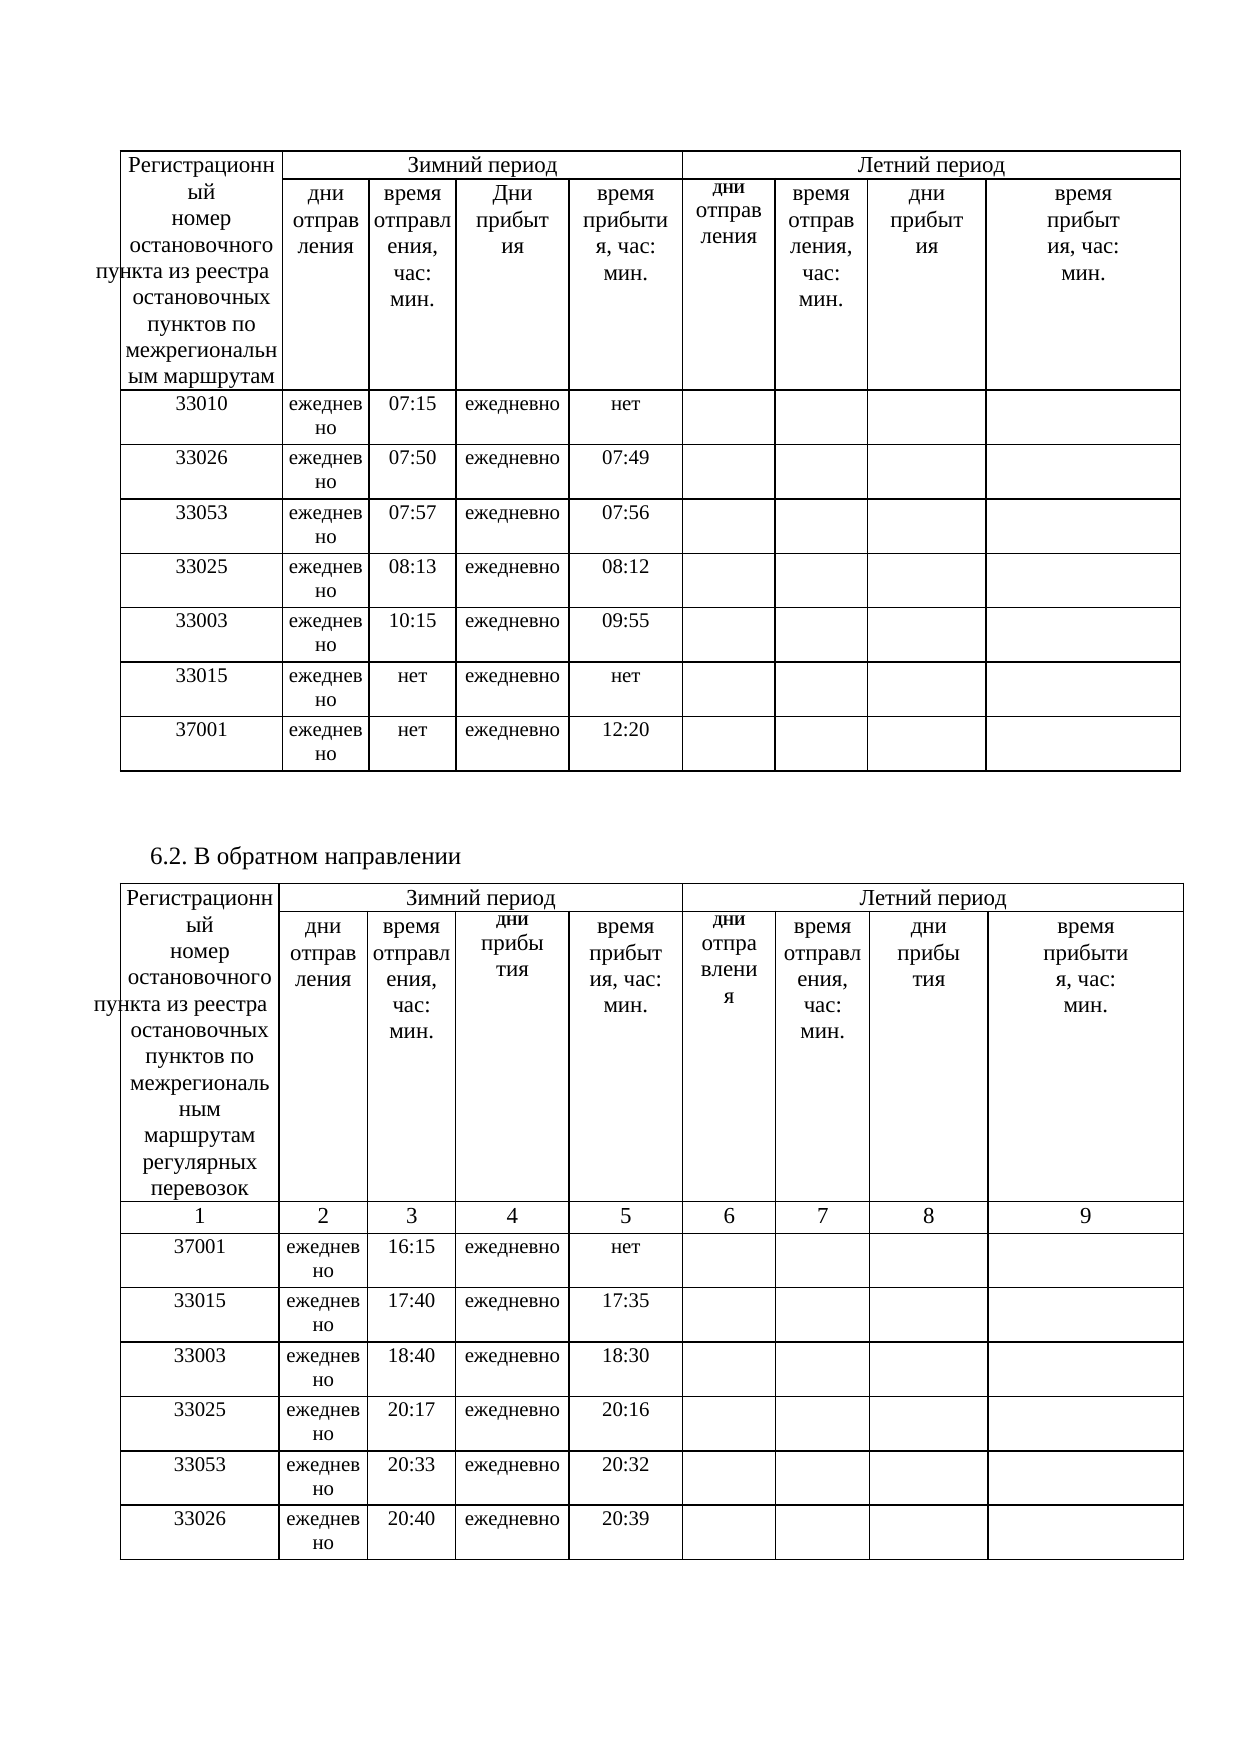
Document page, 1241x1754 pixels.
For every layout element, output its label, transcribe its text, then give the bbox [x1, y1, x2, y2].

table_cell 10:15 [370, 608, 455, 661]
table_cell дни прибы тия [870, 912, 987, 1201]
table_cell 33015 [121, 1288, 278, 1341]
table_cell 07:57 [370, 500, 455, 552]
table_cell 12:20 [570, 717, 682, 770]
table_cell ежедневно [456, 1234, 568, 1287]
table_cell [987, 445, 1180, 498]
table_cell дни прибыт ия [868, 180, 985, 389]
table_cell [683, 663, 774, 716]
text 6.2. В обратном направлении [150, 841, 1090, 870]
table_cell 20:17 [368, 1397, 455, 1450]
table_cell нет [370, 663, 455, 716]
table_cell [987, 391, 1180, 444]
table_cell [987, 608, 1180, 661]
table_cell [868, 663, 985, 716]
table_cell 09:55 [570, 608, 682, 661]
table_cell 17:35 [570, 1288, 682, 1341]
table_cell ежедневно [280, 1506, 367, 1559]
table_cell [987, 717, 1180, 770]
table_cell [776, 1506, 869, 1559]
table_cell 6 [683, 1202, 775, 1232]
table_cell нет [570, 1234, 682, 1287]
table_cell [683, 1234, 775, 1287]
table_cell 33026 [121, 445, 282, 498]
table_cell 33025 [121, 1397, 278, 1450]
table_cell 07:15 [370, 391, 455, 444]
table_cell ежедневно [283, 391, 368, 444]
table_cell [683, 1452, 775, 1504]
table_cell 08:12 [570, 554, 682, 607]
table_cell ежедневно [456, 1452, 568, 1504]
table_cell [683, 391, 774, 444]
table_cell время прибыти я, час: мин. [989, 912, 1183, 1201]
table_cell ежедневно [457, 663, 568, 716]
table_cell [683, 445, 774, 498]
table_cell [776, 1343, 869, 1396]
table_cell [870, 1343, 987, 1396]
table_cell ежедневно [456, 1343, 568, 1396]
table_cell [683, 1343, 775, 1396]
table_cell 8 [870, 1202, 987, 1232]
table_cell [868, 445, 985, 498]
table_cell [989, 1343, 1183, 1396]
table_header Зимний период [280, 884, 682, 911]
table_cell 33010 [121, 391, 282, 444]
table_cell ежедневно [283, 608, 368, 661]
table_cell [989, 1506, 1183, 1559]
table_cell 17:40 [368, 1288, 455, 1341]
table_cell [868, 717, 985, 770]
table_cell ежедневно [280, 1343, 367, 1396]
table_cell 1 [121, 1202, 278, 1232]
table_cell [776, 1452, 869, 1504]
table_cell [868, 554, 985, 607]
table_cell нет [370, 717, 455, 770]
table_cell время отправл ения, час: мин. [368, 912, 455, 1201]
table_cell [987, 663, 1180, 716]
table_cell 20:39 [570, 1506, 682, 1559]
table_cell [868, 500, 985, 552]
table_cell 20:40 [368, 1506, 455, 1559]
table_cell [868, 608, 985, 661]
table_cell [683, 1397, 775, 1450]
table_cell дни отправ ления [280, 912, 367, 1201]
table_cell время отправл ения, час: мин. [776, 912, 869, 1201]
table_cell ежедневно [280, 1452, 367, 1504]
table_cell [870, 1397, 987, 1450]
table_cell [987, 500, 1180, 552]
table_cell 9 [989, 1202, 1183, 1232]
table_cell 2 [280, 1202, 367, 1232]
table_cell 07:49 [570, 445, 682, 498]
table_cell 7 [776, 1202, 869, 1232]
table_cell [776, 663, 867, 716]
table_cell [683, 717, 774, 770]
table_cell ежедневно [457, 445, 568, 498]
table_header Летний период [683, 884, 1183, 911]
table_cell [776, 1397, 869, 1450]
table_cell время прибыт ия, час: мин. [987, 180, 1180, 389]
table_cell ежедневно [283, 554, 368, 607]
table_cell 33053 [121, 1452, 278, 1504]
table_cell ежедневно [457, 391, 568, 444]
table_cell 20:32 [570, 1452, 682, 1504]
table_cell ежедневно [457, 717, 568, 770]
table_cell время прибыт ия, час: мин. [570, 912, 682, 1201]
table_cell ежедневно [457, 608, 568, 661]
table_cell 16:15 [368, 1234, 455, 1287]
table_cell нет [570, 391, 682, 444]
table_cell ежедневно [280, 1397, 367, 1450]
table_cell 20:16 [570, 1397, 682, 1450]
table_cell ежедневно [280, 1234, 367, 1287]
table_cell 4 [456, 1202, 568, 1232]
table_cell нет [570, 663, 682, 716]
table_cell [989, 1234, 1183, 1287]
table_cell 33025 [121, 554, 282, 607]
table_cell [776, 445, 867, 498]
table_cell 37001 [121, 1234, 278, 1287]
table_cell ежедневно [457, 554, 568, 607]
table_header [121, 152, 282, 389]
table_cell [776, 717, 867, 770]
table_cell ежедневно [283, 445, 368, 498]
table_cell [683, 608, 774, 661]
table_cell 33053 [121, 500, 282, 552]
table_cell ДНИ отпра влени я [683, 912, 775, 1201]
table_cell время отправ ления, час: мин. [776, 180, 867, 389]
table_cell Дни прибыт ия [457, 180, 568, 389]
table_cell время отправл ения, час: мин. [370, 180, 455, 389]
table_cell 3 [368, 1202, 455, 1232]
table_header Зимний период [283, 152, 682, 178]
table_cell 33003 [121, 608, 282, 661]
table_cell [776, 391, 867, 444]
table_cell ежедневно [280, 1288, 367, 1341]
table_cell [989, 1452, 1183, 1504]
table_cell [683, 500, 774, 552]
table_cell [989, 1288, 1183, 1341]
table_cell [870, 1506, 987, 1559]
table_cell 33026 [121, 1506, 278, 1559]
table_cell [989, 1397, 1183, 1450]
table_header Регистрационный номер остановочного пункта из реестра остановочных пунктов по межрегиональным маршрутам регулярных перевозок [121, 884, 278, 1201]
table_cell [776, 1234, 869, 1287]
table_cell 37001 [121, 717, 282, 770]
table_cell [776, 554, 867, 607]
table_cell [870, 1234, 987, 1287]
table_cell 07:56 [570, 500, 682, 552]
table_cell время прибыти я, час: мин. [570, 180, 682, 389]
table_cell [870, 1288, 987, 1341]
table_cell ежедневно [457, 500, 568, 552]
table_cell ежедневно [456, 1288, 568, 1341]
table_header Летний период [683, 152, 1180, 178]
table_cell [776, 1288, 869, 1341]
table_cell 08:13 [370, 554, 455, 607]
table_cell ежедневно [456, 1506, 568, 1559]
table_cell 5 [570, 1202, 682, 1232]
table_cell 33015 [121, 663, 282, 716]
table_cell 20:33 [368, 1452, 455, 1504]
table_cell ежедневно [283, 663, 368, 716]
table_cell 18:30 [570, 1343, 682, 1396]
table_cell [683, 1288, 775, 1341]
table_cell ДНИ отправ ления [683, 180, 774, 389]
table_cell 33003 [121, 1343, 278, 1396]
table_cell [776, 500, 867, 552]
table_cell [987, 554, 1180, 607]
table_cell ДНИ прибы тия [456, 912, 568, 1201]
table_cell 18:40 [368, 1343, 455, 1396]
table_cell дни отправ ления [283, 180, 368, 389]
table_cell [868, 391, 985, 444]
table_cell ежедневно [456, 1397, 568, 1450]
table_cell ежедневно [283, 500, 368, 552]
table_cell [870, 1452, 987, 1504]
table_cell ежедневно [283, 717, 368, 770]
table_cell [683, 1506, 775, 1559]
table_cell [683, 554, 774, 607]
table_cell [776, 608, 867, 661]
table_cell 07:50 [370, 445, 455, 498]
